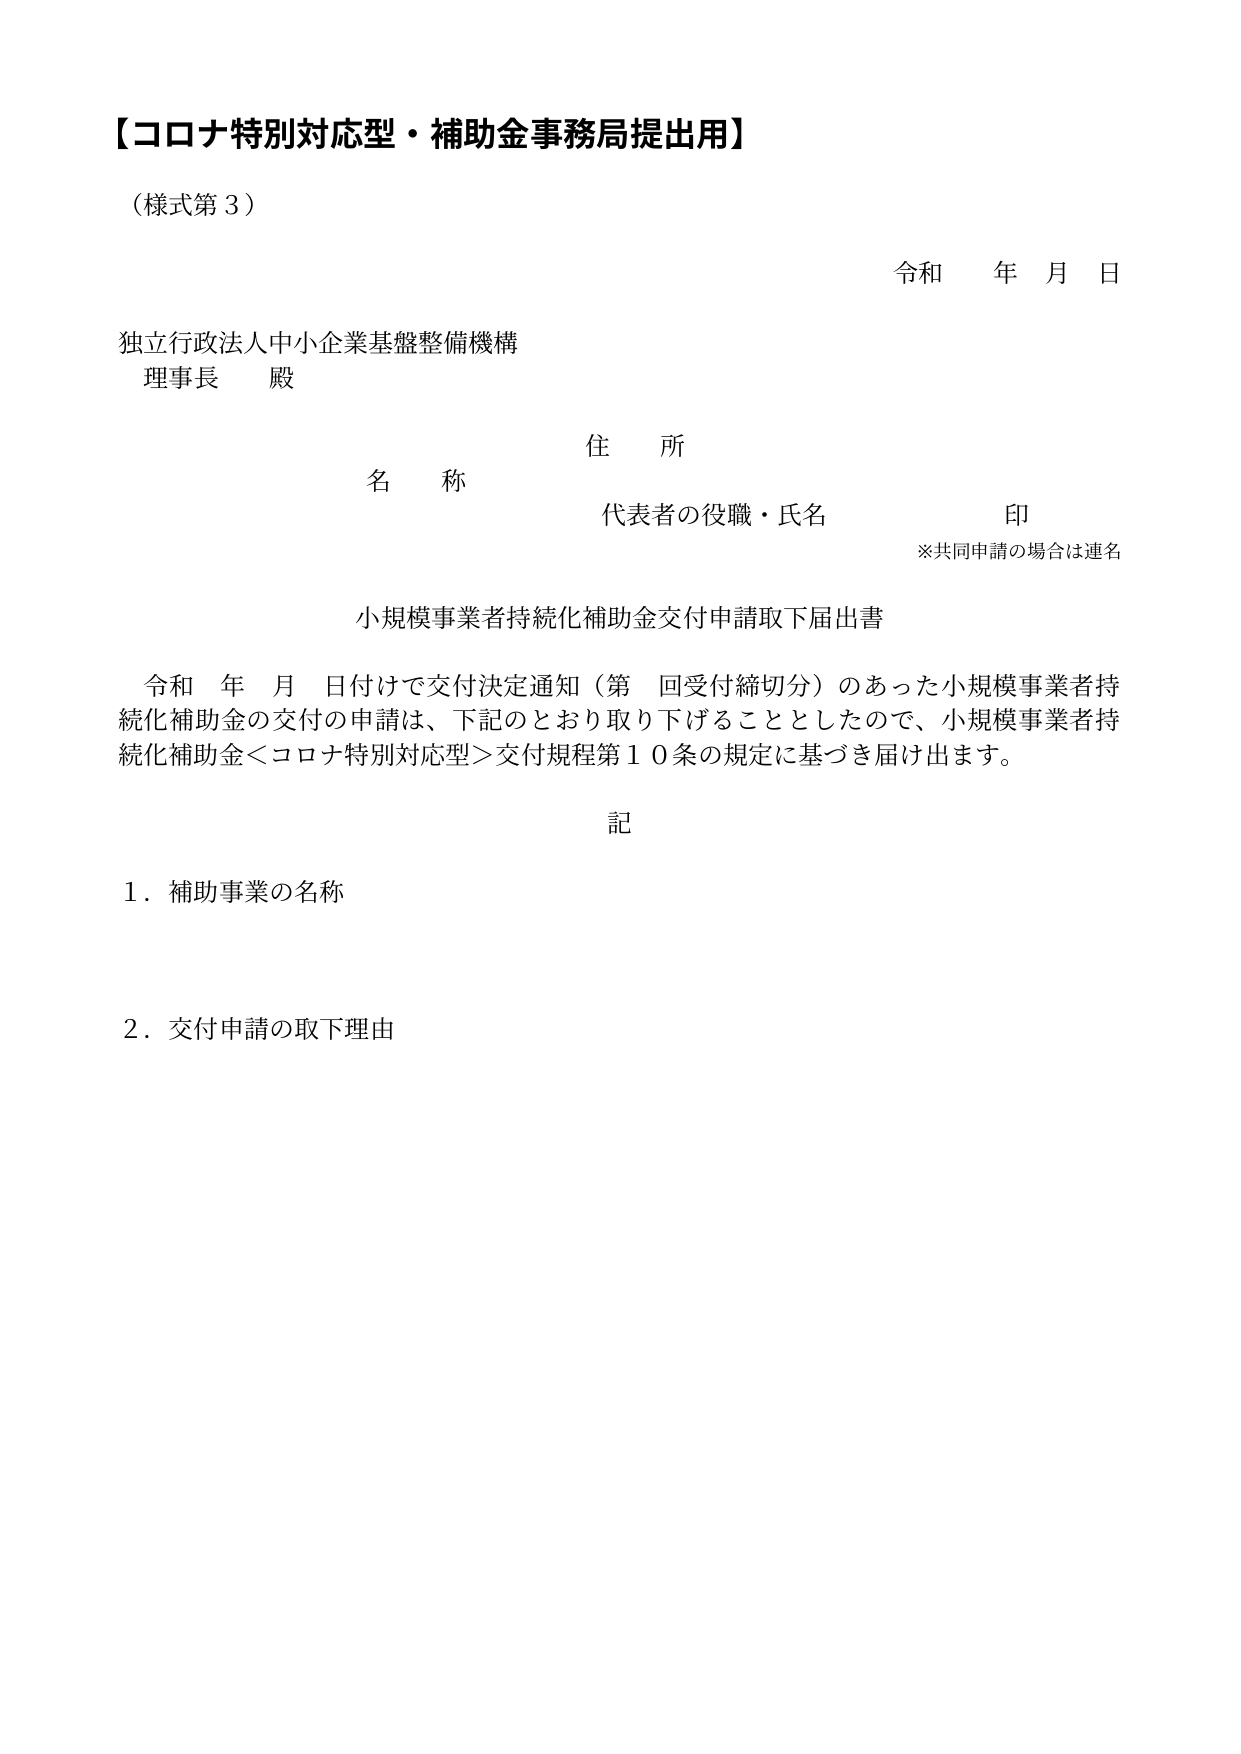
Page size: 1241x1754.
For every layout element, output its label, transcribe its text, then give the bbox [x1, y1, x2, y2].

text 理事長 殿 [118, 360, 1122, 394]
text 小規模事業者持続化補助金交付申請取下届出書 [118, 599, 1122, 634]
text ※共同申請の場合は連名 [118, 531, 1122, 565]
text １．補助事業の名称 [118, 874, 1122, 908]
text 住 所 [118, 428, 1122, 462]
text 名 称 [118, 462, 1122, 497]
text 独立行政法人中小企業基盤整備機構 [118, 324, 1122, 360]
text 代表者の役職・氏名 印 [118, 497, 1122, 531]
text 令和 年 月 日 [118, 255, 1122, 289]
text ２．交付申請の取下理由 [118, 1011, 1122, 1045]
text 令和 年 月 日付けで交付決定通知（第 回受付締切分）のあった小規模事業者持続化補助金の交付の申請は、下記のとおり取り下げることとしたので、小規模事業者持続化補助金＜コロナ特別対応型＞交付規程第１０条の規定に基づき届け出ます。 [118, 668, 1122, 771]
text 記 [118, 805, 1122, 839]
text （様式第３） [118, 187, 1122, 221]
